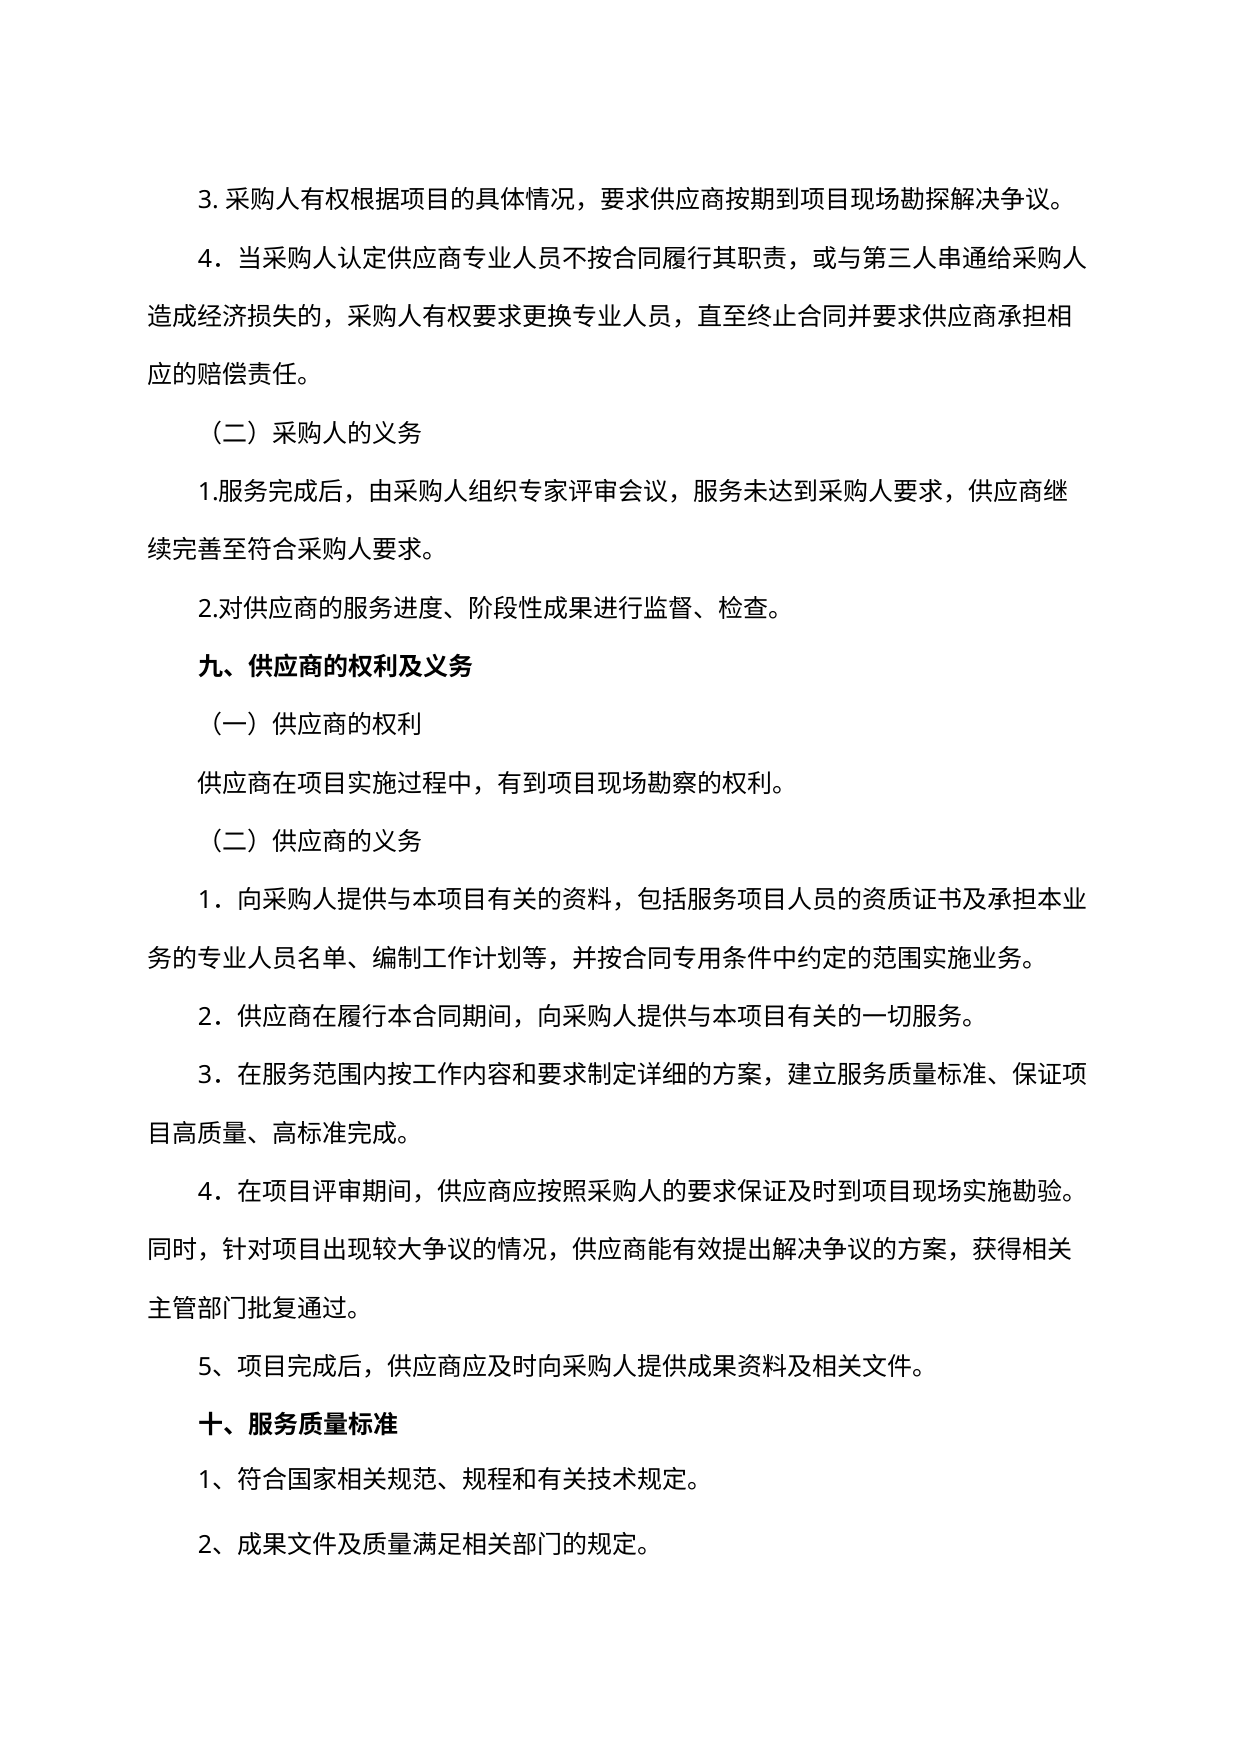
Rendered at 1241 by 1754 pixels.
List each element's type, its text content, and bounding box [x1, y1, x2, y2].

text 1.服务完成后，由采购人组织专家评审会议，服务未达到采购人要求，供应商继续完善至符合采购人要求。 [148, 454, 1093, 570]
text （二）采购人的义务 [148, 395, 1093, 454]
text 十、服务质量标准 [148, 1387, 1093, 1445]
text 2．供应商在履行本合同期间，向采购人提供与本项目有关的一切服务。 [148, 979, 1093, 1037]
text 4．当采购人认定供应商专业人员不按合同履行其职责，或与第三人串通给采购人造成经济损失的，采购人有权要求更换专业人员，直至终止合同并要求供应商承担相应的赔偿责任。 [148, 220, 1093, 395]
text 2.对供应商的服务进度、阶段性成果进行监督、检查。 [148, 570, 1093, 629]
text 1、符合国家相关规范、规程和有关技术规定。 [148, 1445, 1093, 1510]
text 九、供应商的权利及义务 [148, 629, 1093, 687]
text 3．在服务范围内按工作内容和要求制定详细的方案，建立服务质量标准、保证项目高质量、高标准完成。 [148, 1037, 1093, 1154]
text 2、成果文件及质量满足相关部门的规定。 [148, 1510, 1093, 1575]
text 5、项目完成后，供应商应及时向采购人提供成果资料及相关文件。 [148, 1329, 1093, 1387]
text 4．在项目评审期间，供应商应按照采购人的要求保证及时到项目现场实施勘验。同时，针对项目出现较大争议的情况，供应商能有效提出解决争议的方案，获得相关主管部门批复通过。 [148, 1154, 1093, 1329]
text 3. 采购人有权根据项目的具体情况，要求供应商按期到项目现场勘探解决争议。 [148, 162, 1093, 220]
text （二）供应商的义务 [148, 804, 1093, 862]
text 供应商在项目实施过程中，有到项目现场勘察的权利。 [148, 745, 1093, 804]
text 1．向采购人提供与本项目有关的资料，包括服务项目人员的资质证书及承担本业务的专业人员名单、编制工作计划等，并按合同专用条件中约定的范围实施业务。 [148, 862, 1093, 979]
text （一）供应商的权利 [148, 687, 1093, 745]
